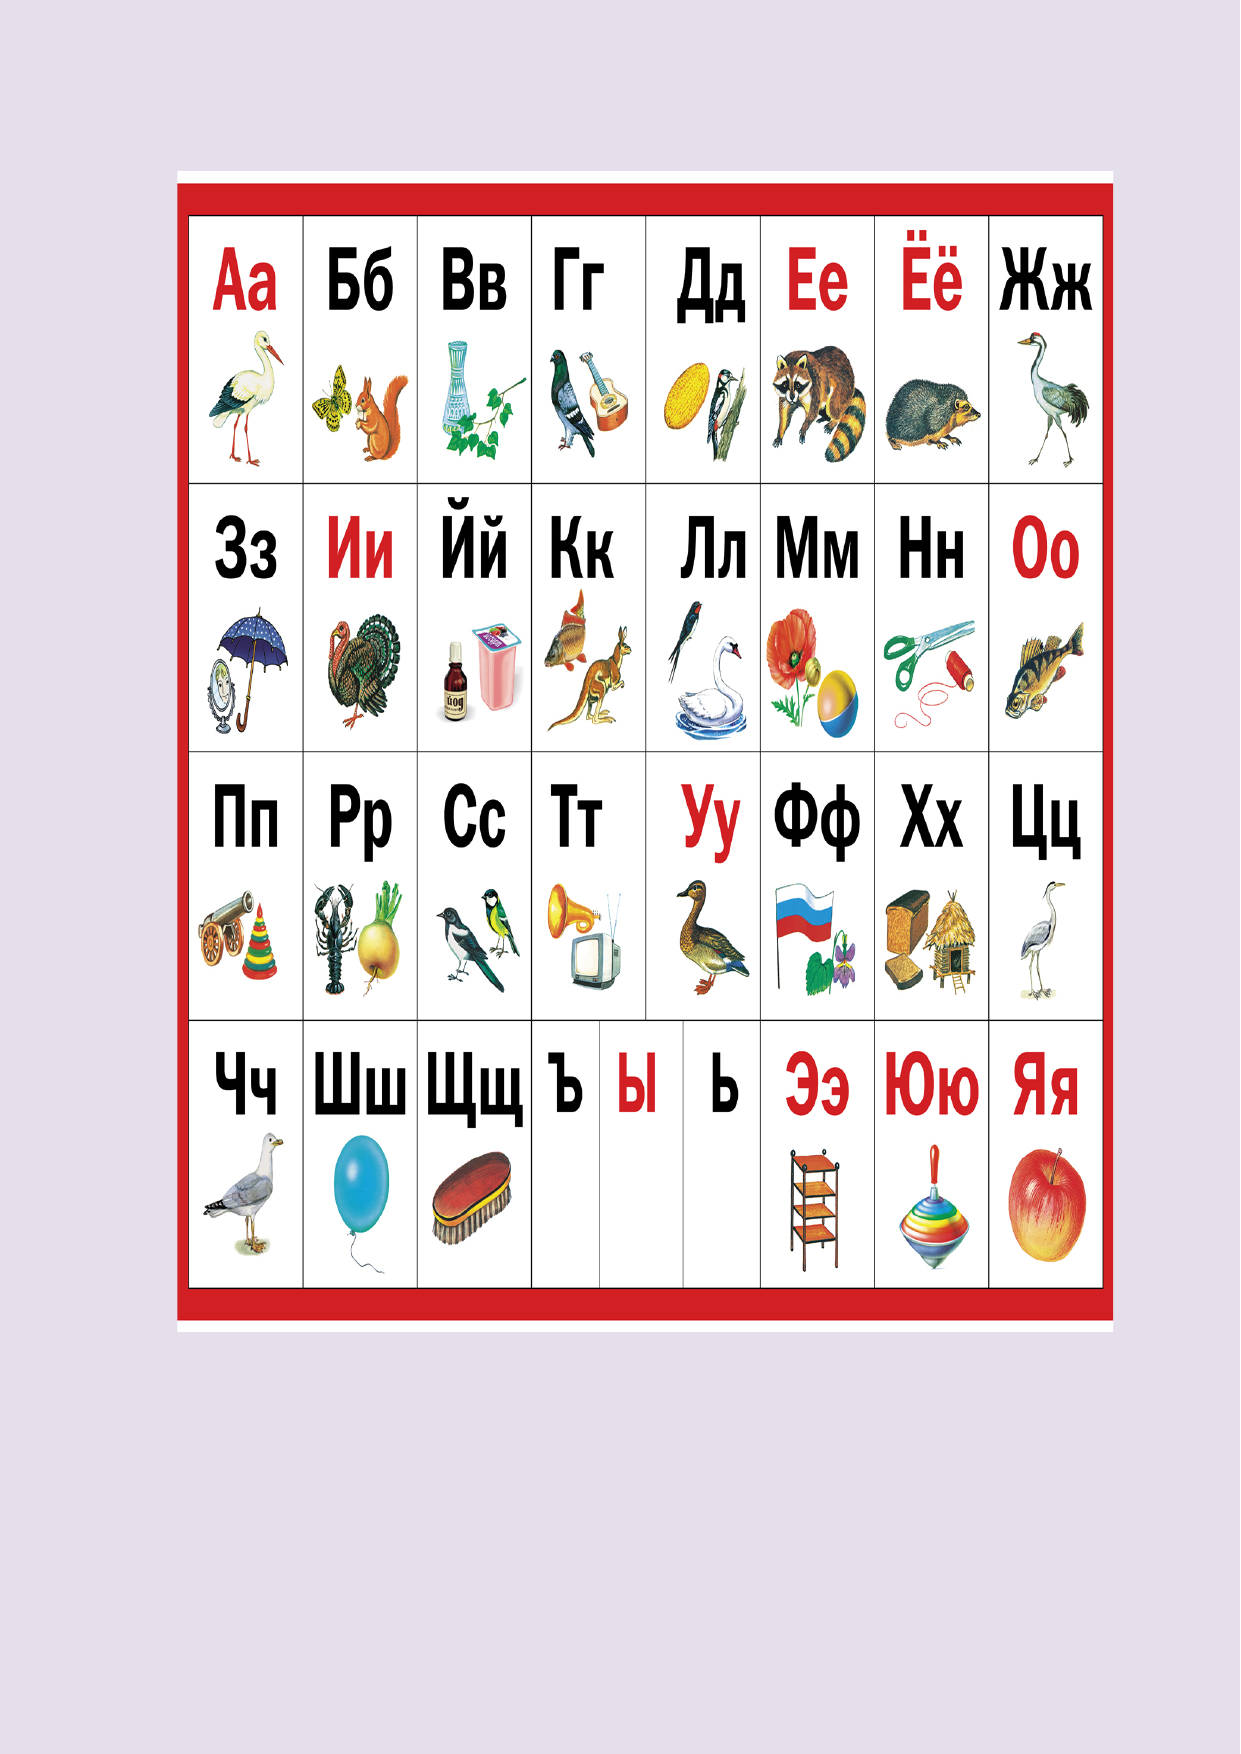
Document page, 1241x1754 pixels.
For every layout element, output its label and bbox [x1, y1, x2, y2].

picture [177, 171, 1114, 1332]
